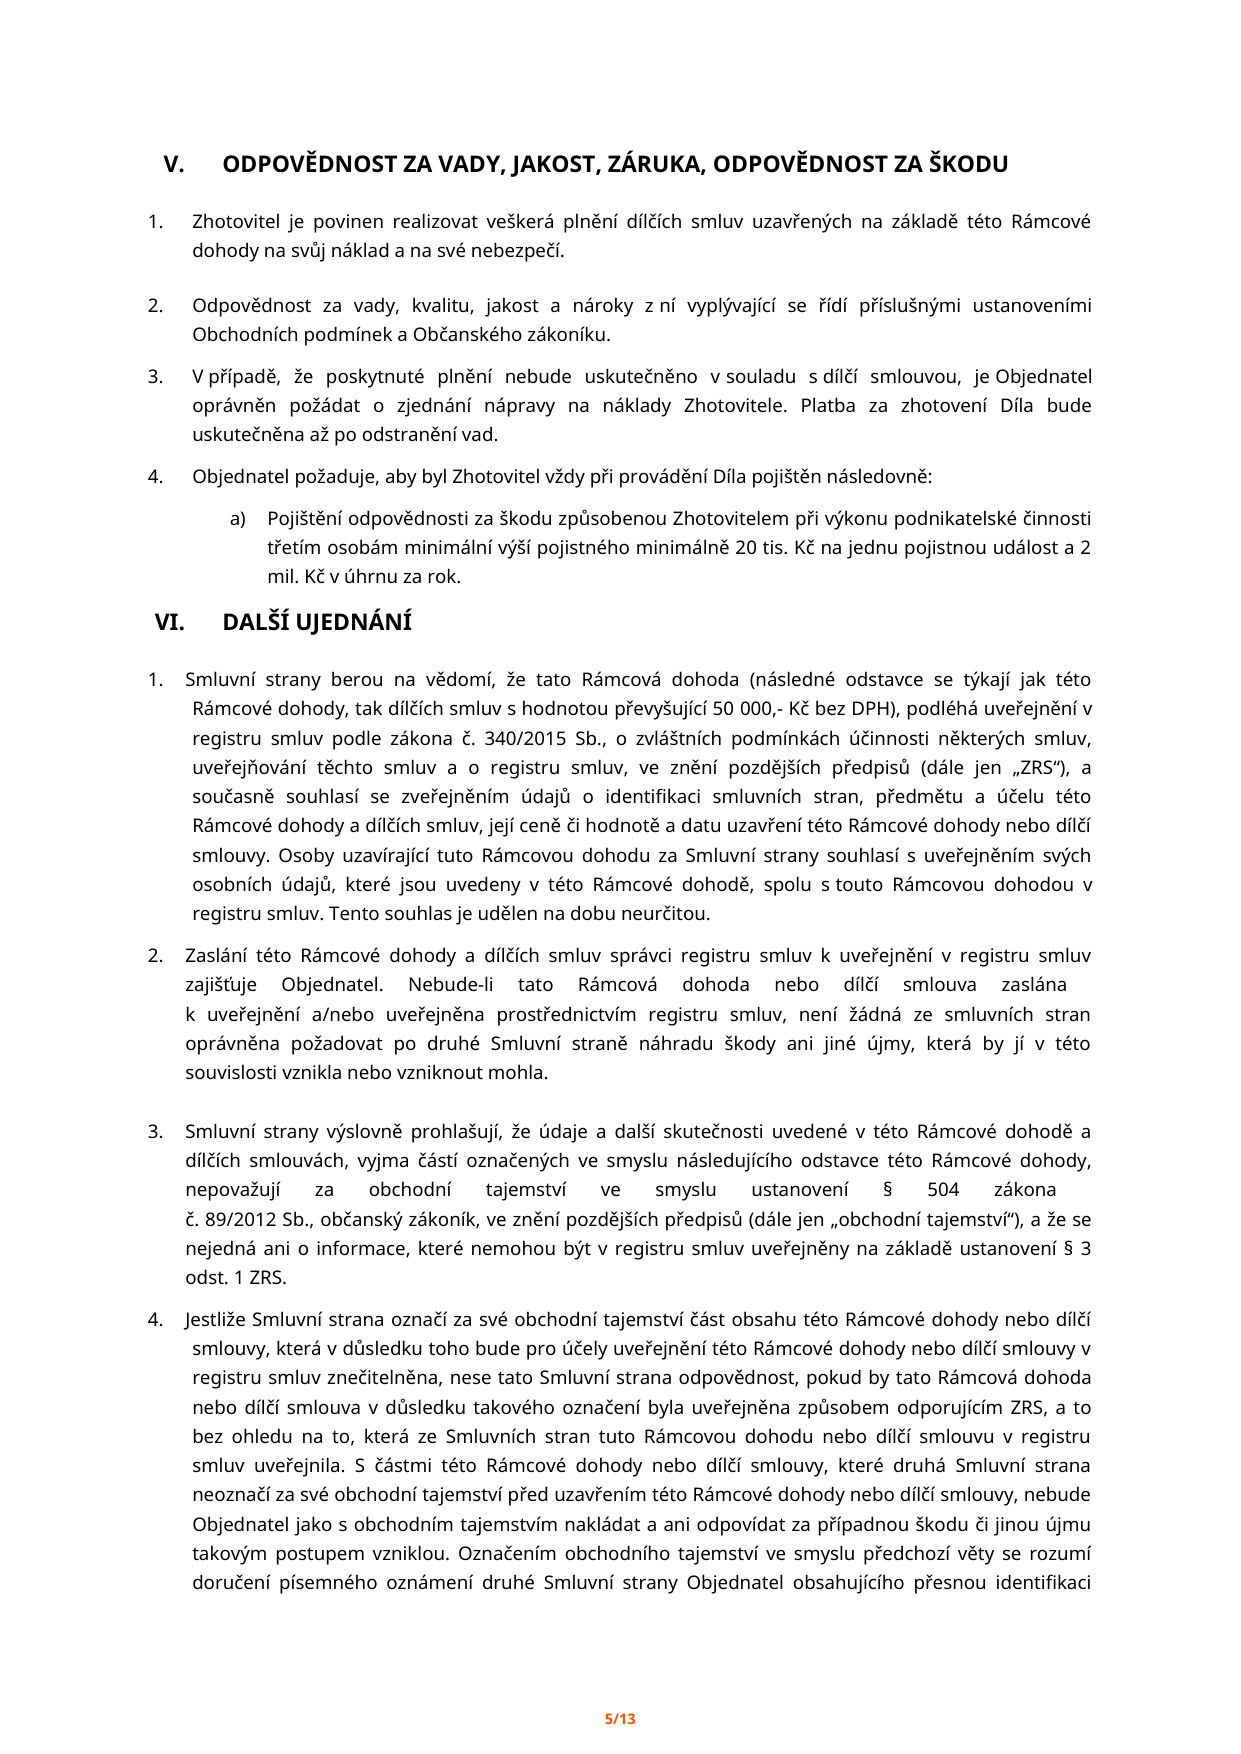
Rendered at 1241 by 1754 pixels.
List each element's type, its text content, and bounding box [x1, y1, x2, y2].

list Odpovědnost za vady, kvalitu, jakost a nároky z ní vyplývající se řídí příslušnými ustanoveními Obchodních podmínek a Občanského zákoníku. [148, 292, 1093, 347]
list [148, 1306, 1093, 1595]
list Smluvní strany výslovně prohlašují, že údaje a další skutečnosti uvedené v této Rámcové dohodě a dílčích smlouvách, vyjma částí označených ve smyslu následujícího odstavce této Rámcové dohody, nepovažují za obchodní tajemství ve smyslu ustanovení § 504 zákona č. 89/2012 Sb., občanský zákoník, ve znění pozdějších předpisů (dále jen „obchodní tajemství“), a že se nejedná ani o informace, které nemohou být v registru smluv uveřejněny na základě ustanovení § 3 odst. 1 ZRS. [148, 1118, 1093, 1290]
list V případě, že poskytnuté plnění nebude uskutečněno v souladu s dílčí smlouvou, je Objednatel oprávněn požádat o zjednání nápravy na náklady Zhotovitele. Platba za zhotovení Díla bude uskutečněna až po odstranění vad. [148, 363, 1093, 447]
list Smluvní strany berou na vědomí, že tato Rámcová dohoda (následné odstavce se týkají jak této Rámcové dohody, tak dílčích smluv s hodnotou převyšující 50 000,- Kč bez DPH), podléhá uveřejnění v registru smluv podle zákona č. 340/2015 Sb., o zvláštních podmínkách účinnosti některých smluv, uveřejňování těchto smluv a o registru smluv, ve znění pozdějších předpisů (dále jen „ZRS“), a současně souhlasí se zveřejněním údajů o identifikaci smluvních stran, předmětu a účelu této Rámcové dohody a dílčích smluv, její ceně či hodnotě a datu uzavření této Rámcové dohody nebo dílčí smlouvy. Osoby uzavírající tuto Rámcovou dohodu za Smluvní strany souhlasí s uveřejněním svých osobních údajů, které jsou uvedeny v této Rámcové dohodě, spolu s touto Rámcovou dohodou v registru smluv. Tento souhlas je udělen na dobu neurčitou. [148, 666, 1093, 926]
list Zaslání této Rámcové dohody a dílčích smluv správci registru smluv k uveřejnění v registru smluv zajišťuje Objednatel. Nebude-li tato Rámcová dohoda nebo dílčí smlouva zaslána k uveřejnění a/nebo uveřejněna prostřednictvím registru smluv, není žádná ze smluvních stran oprávněna požadovat po druhé Smluvní straně náhradu škody ani jiné újmy, která by jí v této souvislosti vznikla nebo vzniknout mohla. [148, 942, 1093, 1085]
list ODPOVĚDNOST ZA VADY, JAKOST, ZÁRUKA, ODPOVĚDNOST ZA ŠKODU [185, 148, 1093, 179]
list DALŠÍ UJEDNÁNÍ [185, 606, 1093, 637]
list Zhotovitel je povinen realizovat veškerá plnění dílčích smluv uzavřených na základě této Rámcové dohody na svůj náklad a na své nebezpečí. [148, 208, 1093, 263]
list Objednatel požaduje, aby byl Zhotovitel vždy při provádění Díla pojištěn následovně: [148, 463, 1093, 489]
list Pojištění odpovědnosti za škodu způsobenou Zhotovitelem při výkonu podnikatelské činnosti třetím osobám minimální výší pojistného minimálně 20 tis. Kč na jednu pojistnou událost a 2 mil. Kč v úhrnu za rok. [229, 505, 1093, 589]
